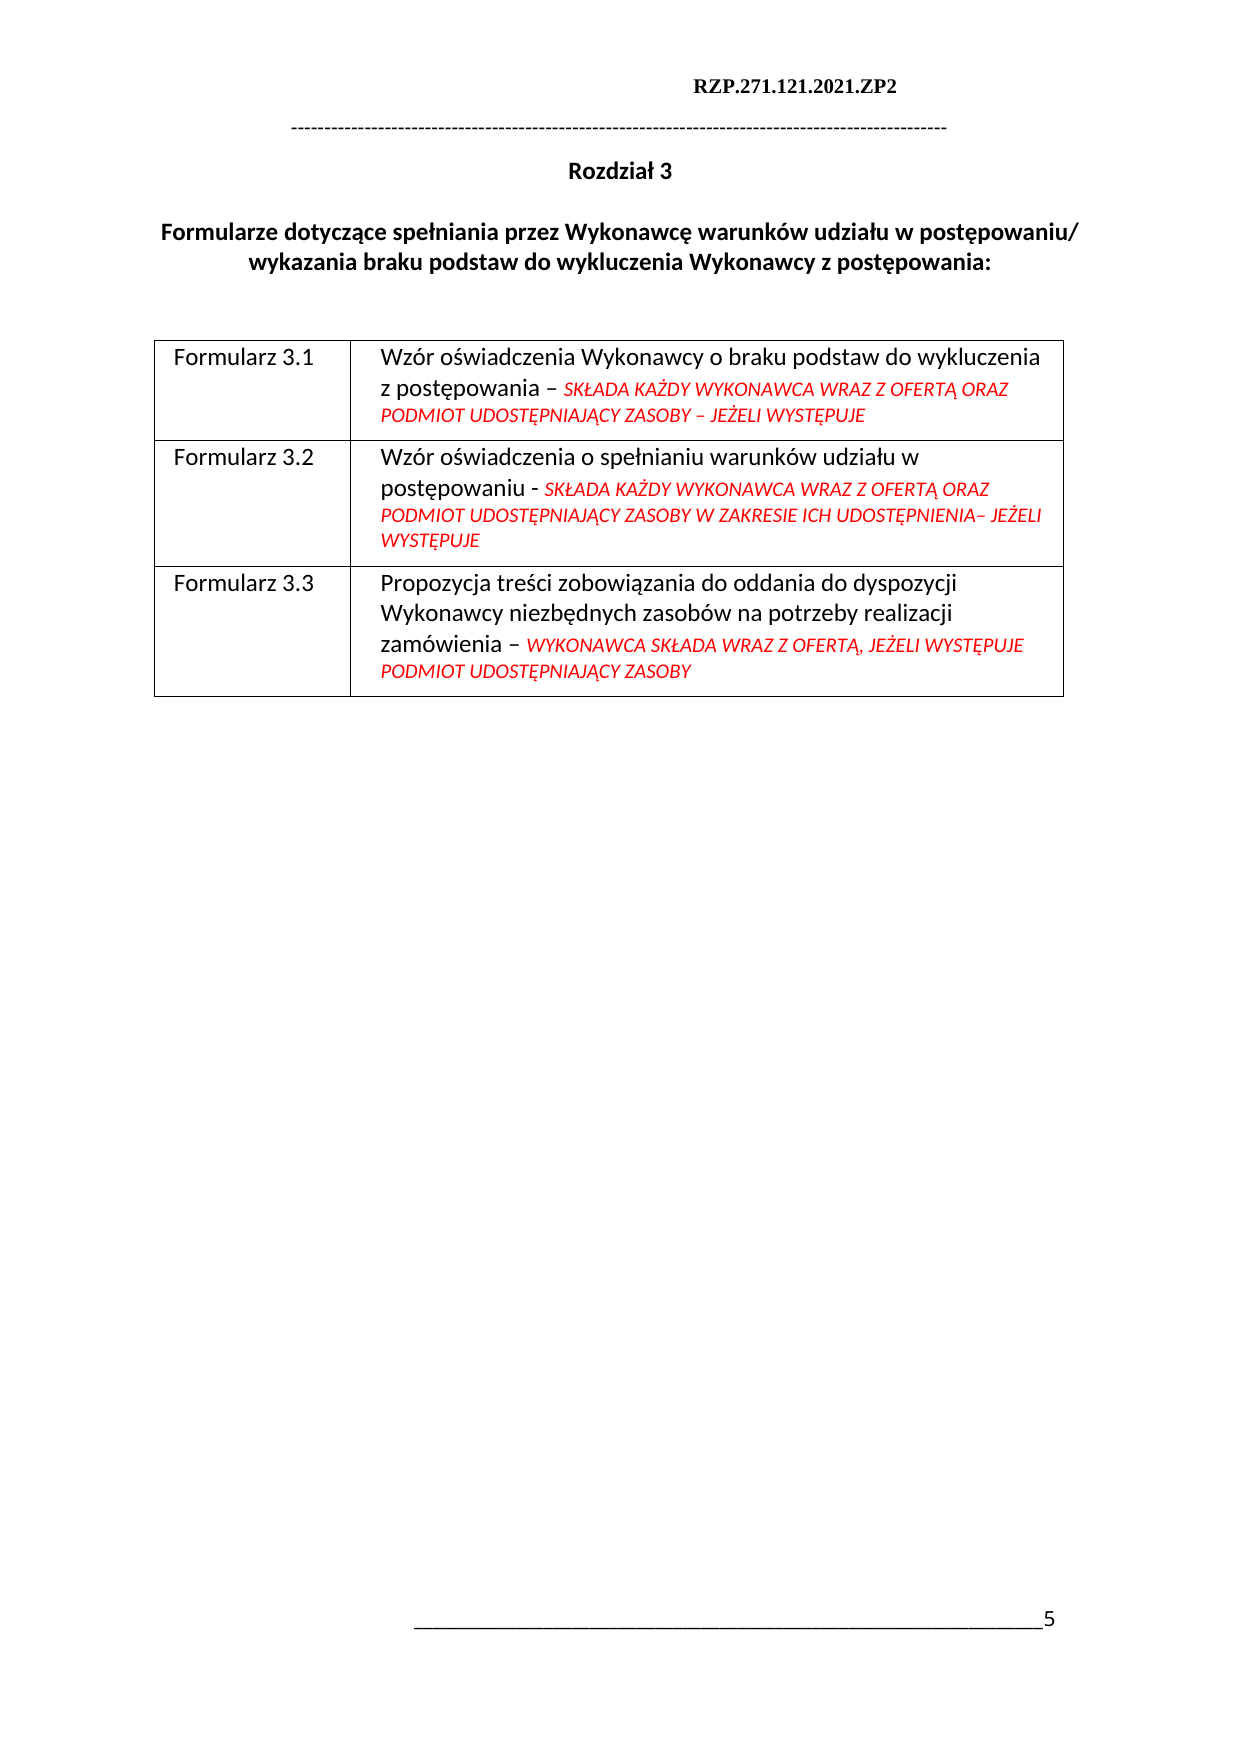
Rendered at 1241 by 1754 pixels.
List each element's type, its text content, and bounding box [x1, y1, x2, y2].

table_cell Formularz 3.3 [155, 567, 350, 696]
table_cell Formularz 3.2 [155, 441, 350, 566]
text Formularze dotyczące spełniania przez Wykonawcę warunków udziału w postępowaniu/ wykazania braku podstaw do wykluczenia Wykonawcy z postępowania: [148, 216, 1092, 277]
table_cell Wzór oświadczenia o spełnianiu warunków udziału w postępowaniu - SKŁADA KAŻDY WYKONAWCA WRAZ Z OFERTĄ ORAZ PODMIOT UDOSTĘPNIAJĄCY ZASOBY W ZAKRESIE ICH UDOSTĘPNIENIA– JEŻELI WYSTĘPUJE [351, 441, 1063, 566]
table_header Wzór oświadczenia Wykonawcy o braku podstaw do wykluczenia z postępowania – SKŁADA KAŻDY WYKONAWCA WRAZ Z OFERTĄ ORAZ PODMIOT UDOSTĘPNIAJĄCY ZASOBY – JEŻELI WYSTĘPUJE [351, 341, 1063, 440]
table_header Formularz 3.1 [155, 341, 350, 440]
text Rozdział 3 [148, 155, 1092, 185]
table_cell Propozycja treści zobowiązania do oddania do dyspozycji Wykonawcy niezbędnych zasobów na potrzeby realizacji zamówienia – WYKONAWCA SKŁADA WRAZ Z OFERTĄ, JEŻELI WYSTĘPUJE PODMIOT UDOSTĘPNIAJĄCY ZASOBY [351, 567, 1063, 696]
